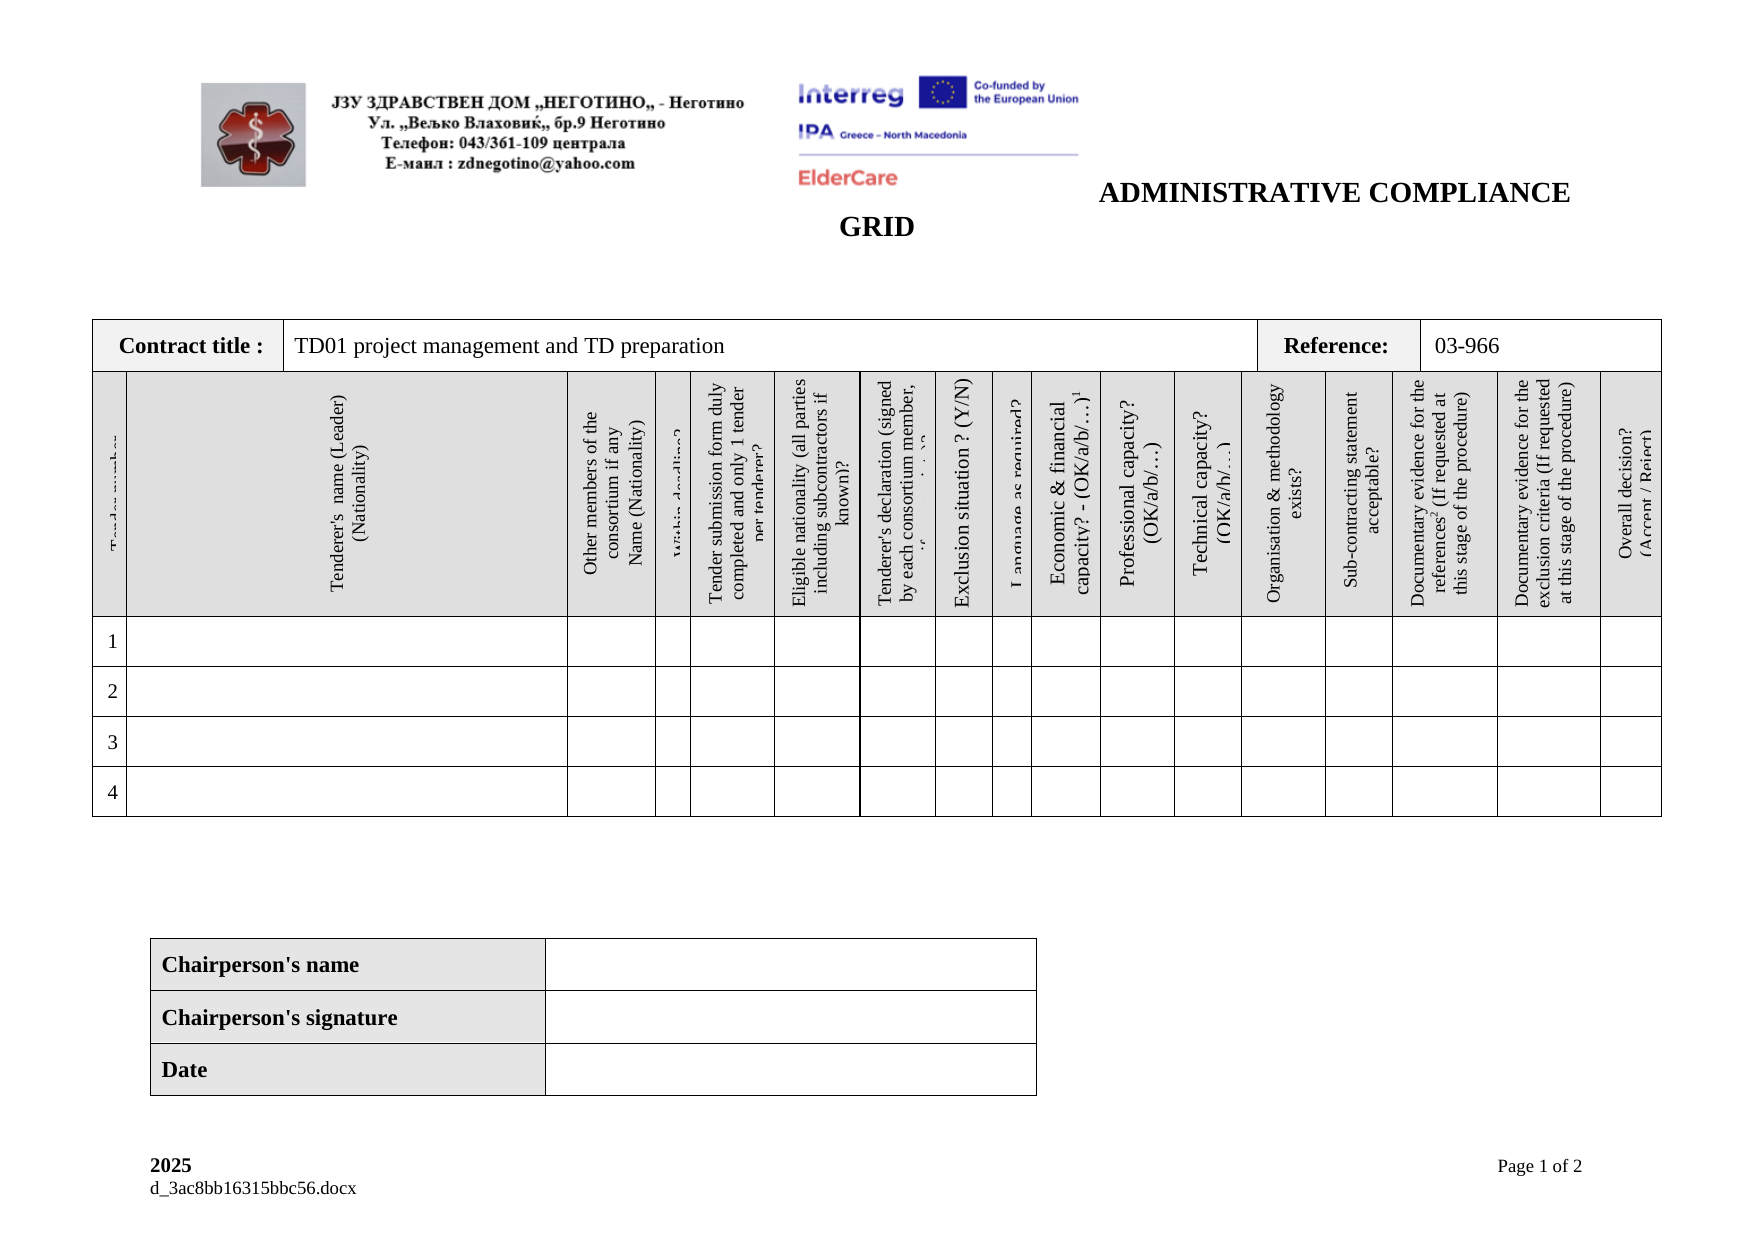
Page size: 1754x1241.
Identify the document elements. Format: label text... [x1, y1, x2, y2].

table_cell [568, 717, 655, 766]
table_cell 4 [93, 767, 126, 816]
table_cell Eligible nationality (all parties including subcontractors if known)? [775, 372, 859, 616]
table_cell [656, 767, 690, 816]
table_cell [936, 667, 992, 716]
table_cell [1032, 767, 1100, 816]
table_cell [1032, 617, 1100, 666]
table_cell [1101, 717, 1174, 766]
table_cell Organisation & methodology exists? [1242, 372, 1325, 616]
table_cell [1393, 617, 1497, 666]
table_cell [1175, 717, 1241, 766]
table_cell [691, 767, 774, 816]
table_cell [691, 717, 774, 766]
table_cell [1175, 667, 1241, 716]
table_cell [936, 617, 992, 666]
table_cell Professional capacity? (OK/a/b/…) [1101, 372, 1174, 616]
table_cell [568, 767, 655, 816]
table_cell [127, 767, 567, 816]
table_cell [691, 667, 774, 716]
table_cell [993, 667, 1031, 716]
table_cell [1498, 717, 1600, 766]
table_cell [861, 617, 935, 666]
table_cell [656, 617, 690, 666]
table_cell [1175, 767, 1241, 816]
table_cell 2 [93, 667, 126, 716]
table_cell [1175, 617, 1241, 666]
table_cell [568, 667, 655, 716]
table_cell [1326, 667, 1392, 716]
table_cell [993, 717, 1031, 766]
table_cell [1601, 767, 1661, 816]
table_header [546, 939, 1036, 990]
table_cell 3 [93, 717, 126, 766]
table_cell Other members of the consortium if any Name (Nationality) [568, 372, 655, 616]
table_cell [1242, 667, 1325, 716]
table_header TD01 project management and TD preparation [284, 320, 1257, 371]
table_cell [775, 667, 859, 716]
table_cell [1601, 617, 1661, 666]
table_cell [1498, 667, 1600, 716]
table_cell Tenderer's name (Leader) (Nationality) [127, 372, 567, 616]
table_cell [1032, 667, 1100, 716]
table_cell Language as required? [993, 372, 1031, 616]
table_cell Economic & financial capacity? - (OK/a/b/…) [1032, 372, 1100, 616]
table_cell [1601, 717, 1661, 766]
table_cell [1101, 667, 1174, 716]
table_cell [1393, 717, 1497, 766]
table_cell Technical capacity? (OK/a/b/…) [1175, 372, 1241, 616]
table_cell [1393, 667, 1497, 716]
table_cell Tender submission form duly completed and only 1 tender per tenderer? [691, 372, 774, 616]
table_cell [1326, 717, 1392, 766]
table_header Contract title : [93, 320, 283, 371]
table_cell [656, 667, 690, 716]
table_cell [1498, 767, 1600, 816]
table_cell [1326, 767, 1392, 816]
table_cell [1101, 767, 1174, 816]
table_cell [1393, 767, 1497, 816]
table_cell [546, 991, 1036, 1042]
table_cell [861, 667, 935, 716]
table_cell [861, 767, 935, 816]
table_cell Exclusion situation ? (Y/N) [936, 372, 992, 616]
table_cell Tenderer's declaration (signed by each consortium member, if appropriate)? [861, 372, 935, 616]
table_cell [1242, 717, 1325, 766]
table_cell Within deadline? [656, 372, 690, 616]
table_cell Documentary evidence for the exclusion criteria (If requested at this stage of the procedure) [1498, 372, 1600, 616]
table_cell Chairperson's signature [151, 991, 545, 1042]
table_header 03-966 [1421, 320, 1661, 371]
table_cell [861, 717, 935, 766]
table_cell [1498, 617, 1600, 666]
table_cell [546, 1044, 1036, 1095]
table_header Reference: [1258, 320, 1420, 371]
table_cell Documentary evidence for the references (If requested at this stage of the procedure) [1393, 372, 1497, 616]
table_cell [1601, 667, 1661, 716]
table_cell [1242, 617, 1325, 666]
table_cell [993, 767, 1031, 816]
table_cell [656, 717, 690, 766]
table_cell [993, 617, 1031, 666]
table_cell 1 [93, 617, 126, 666]
table_cell [127, 667, 567, 716]
table_cell [775, 717, 859, 766]
table_cell [568, 617, 655, 666]
table_cell [1101, 617, 1174, 666]
table_cell [1326, 617, 1392, 666]
table_cell Overall decision? (Accept / Reject) [1601, 372, 1661, 616]
table_cell [127, 717, 567, 766]
table_header Chairperson's name [151, 939, 545, 990]
table_cell [936, 717, 992, 766]
table_cell Sub-contracting statement acceptable? [1326, 372, 1392, 616]
table_cell Tender number [93, 372, 126, 616]
table_cell [127, 617, 567, 666]
table_cell Date [151, 1044, 545, 1095]
table_cell [1242, 767, 1325, 816]
table_cell [1032, 717, 1100, 766]
table_cell [775, 767, 859, 816]
table_cell [936, 767, 992, 816]
picture [182, 58, 1099, 203]
table_cell [691, 617, 774, 666]
table_cell [775, 617, 859, 666]
